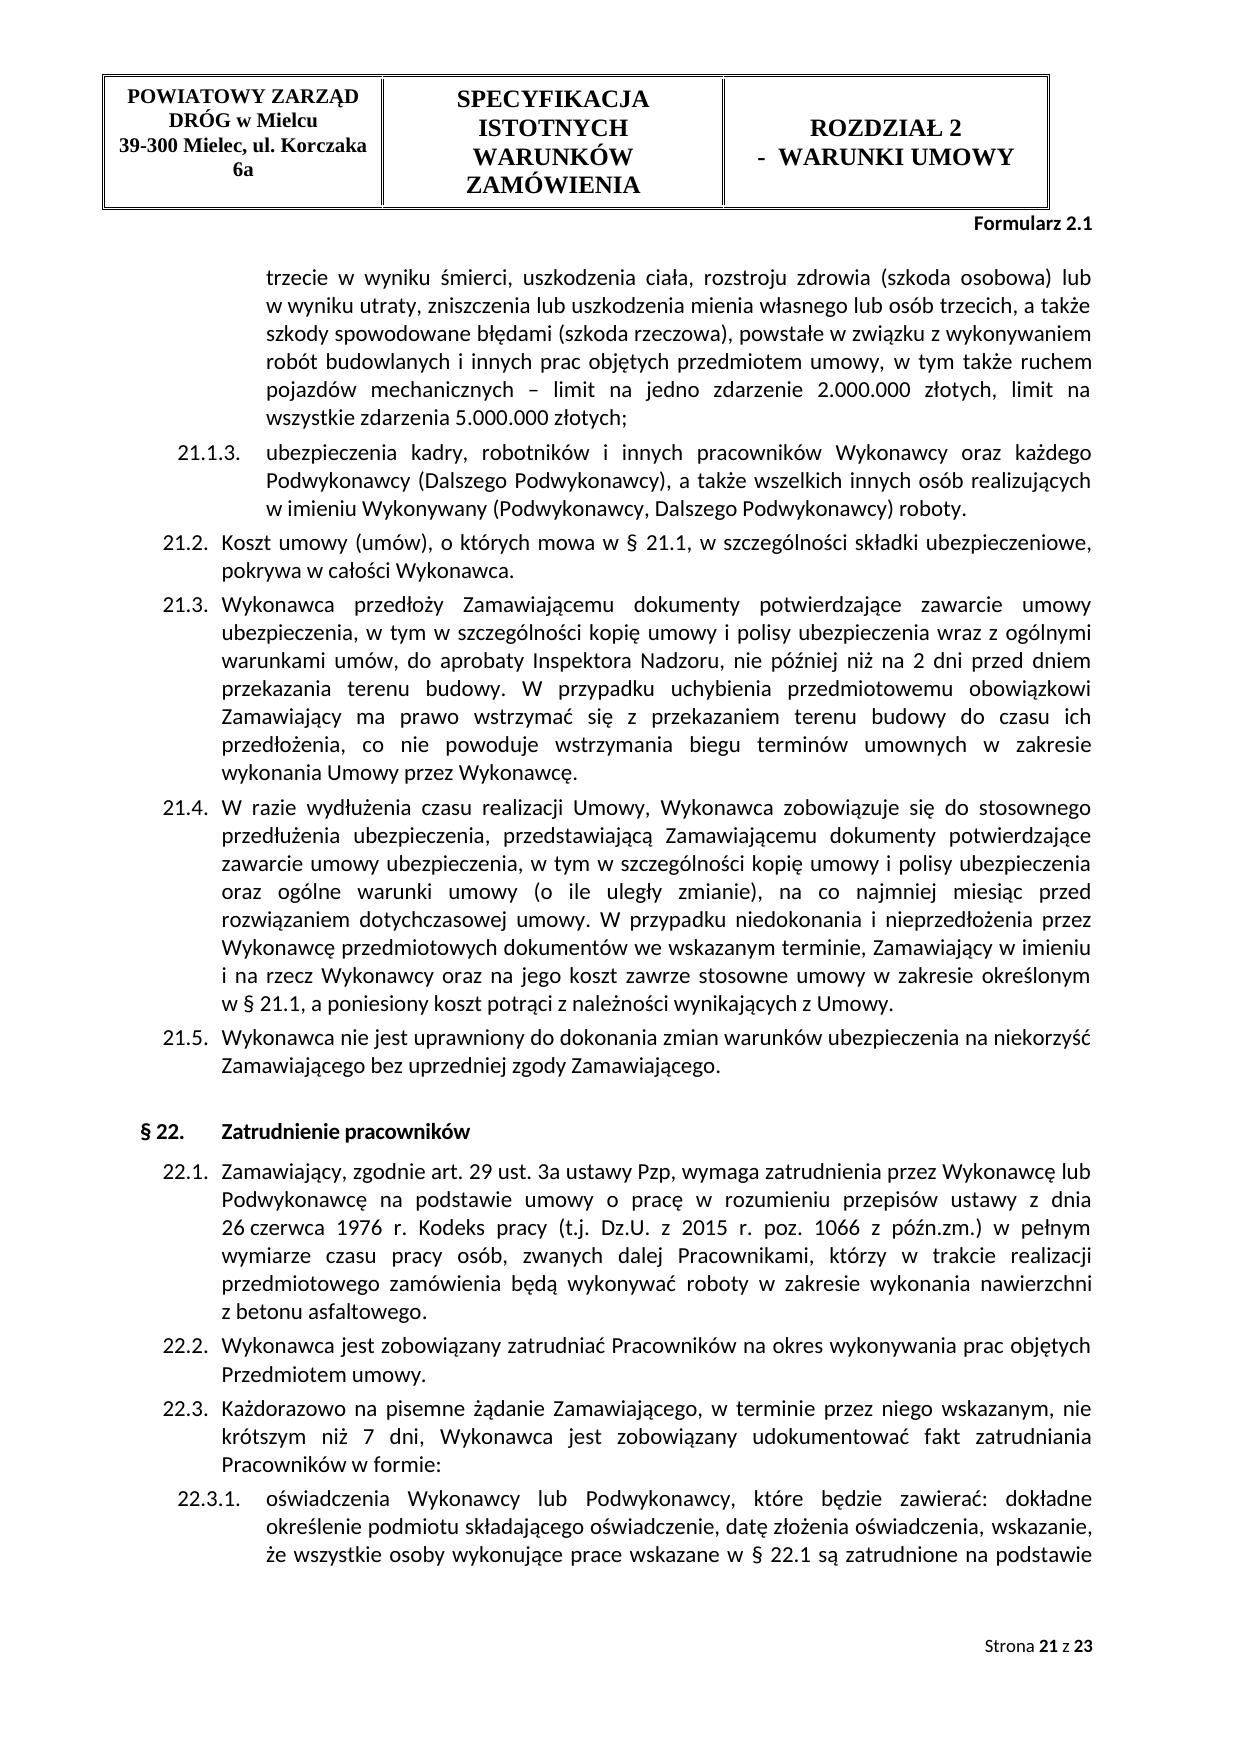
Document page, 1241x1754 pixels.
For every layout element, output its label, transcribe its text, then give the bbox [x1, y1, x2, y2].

subtitle ubezpieczenia kadry, robotników i innych pracowników Wykonawcy oraz każdego Podwykonawcy (Dalszego Podwykonawcy), a także wszelkich innych osób realizujących w imieniu Wykonywany (Podwykonawcy, Dalszego Podwykonawcy) roboty. [177, 438, 1093, 522]
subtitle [177, 1484, 1093, 1568]
subtitle Wykonawca nie jest uprawniony do dokonania zmian warunków ubezpieczenia na niekorzyść Zamawiającego bez uprzedniej zgody Zamawiającego. [162, 1023, 1093, 1079]
subtitle Zatrudnienie pracowników [162, 1117, 1093, 1145]
subtitle Wykonawca przedłoży Zamawiającemu dokumenty potwierdzające zawarcie umowy ubezpieczenia, w tym w szczególności kopię umowy i polisy ubezpieczenia wraz z ogólnymi warunkami umów, do aprobaty Inspektora Nadzoru, nie później niż na 2 dni przed dniem przekazania terenu budowy. W przypadku uchybienia przedmiotowemu obowiązkowi Zamawiający ma prawo wstrzymać się z przekazaniem terenu budowy do czasu ich przedłożenia, co nie powoduje wstrzymania biegu terminów umownych w zakresie wykonania Umowy przez Wykonawcę. [162, 590, 1093, 787]
subtitle Wykonawca jest zobowiązany zatrudniać Pracowników na okres wykonywania prac objętych Przedmiotem umowy. [162, 1332, 1093, 1388]
subtitle W razie wydłużenia czasu realizacji Umowy, Wykonawca zobowiązuje się do stosownego przedłużenia ubezpieczenia, przedstawiającą Zamawiającemu dokumenty potwierdzające zawarcie umowy ubezpieczenia, w tym w szczególności kopię umowy i polisy ubezpieczenia oraz ogólne warunki umowy (o ile uległy zmianie), na co najmniej miesiąc przed rozwiązaniem dotychczasowej umowy. W przypadku niedokonania i nieprzedłożenia przez Wykonawcę przedmiotowych dokumentów we wskazanym terminie, Zamawiający w imieniu i na rzecz Wykonawcy oraz na jego koszt zawrze stosowne umowy w zakresie określonym w § 21.1, a poniesiony koszt potrąci z należności wynikających z Umowy. [162, 793, 1093, 1017]
subtitle Koszt umowy (umów), o których mowa w § 21.1, w szczególności składki ubezpieczeniowe, pokrywa w całości Wykonawca. [162, 528, 1093, 584]
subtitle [177, 263, 1093, 432]
subtitle Zamawiający, zgodnie art. 29 ust. 3a ustawy Pzp, wymaga zatrudnienia przez Wykonawcę lub Podwykonawcę na podstawie umowy o pracę w rozumieniu przepisów ustawy z dnia 26 czerwca 1976 r. Kodeks pracy (t.j. Dz.U. z 2015 r. poz. 1066 z późn.zm.) w pełnym wymiarze czasu pracy osób, zwanych dalej Pracownikami, którzy w trakcie realizacji przedmiotowego zamówienia będą wykonywać roboty w zakresie wykonania nawierzchni z betonu asfaltowego. [162, 1157, 1093, 1325]
subtitle Każdorazowo na pisemne żądanie Zamawiającego, w terminie przez niego wskazanym, nie krótszym niż 7 dni, Wykonawca jest zobowiązany udokumentować fakt zatrudniania Pracowników w formie: [162, 1394, 1093, 1478]
